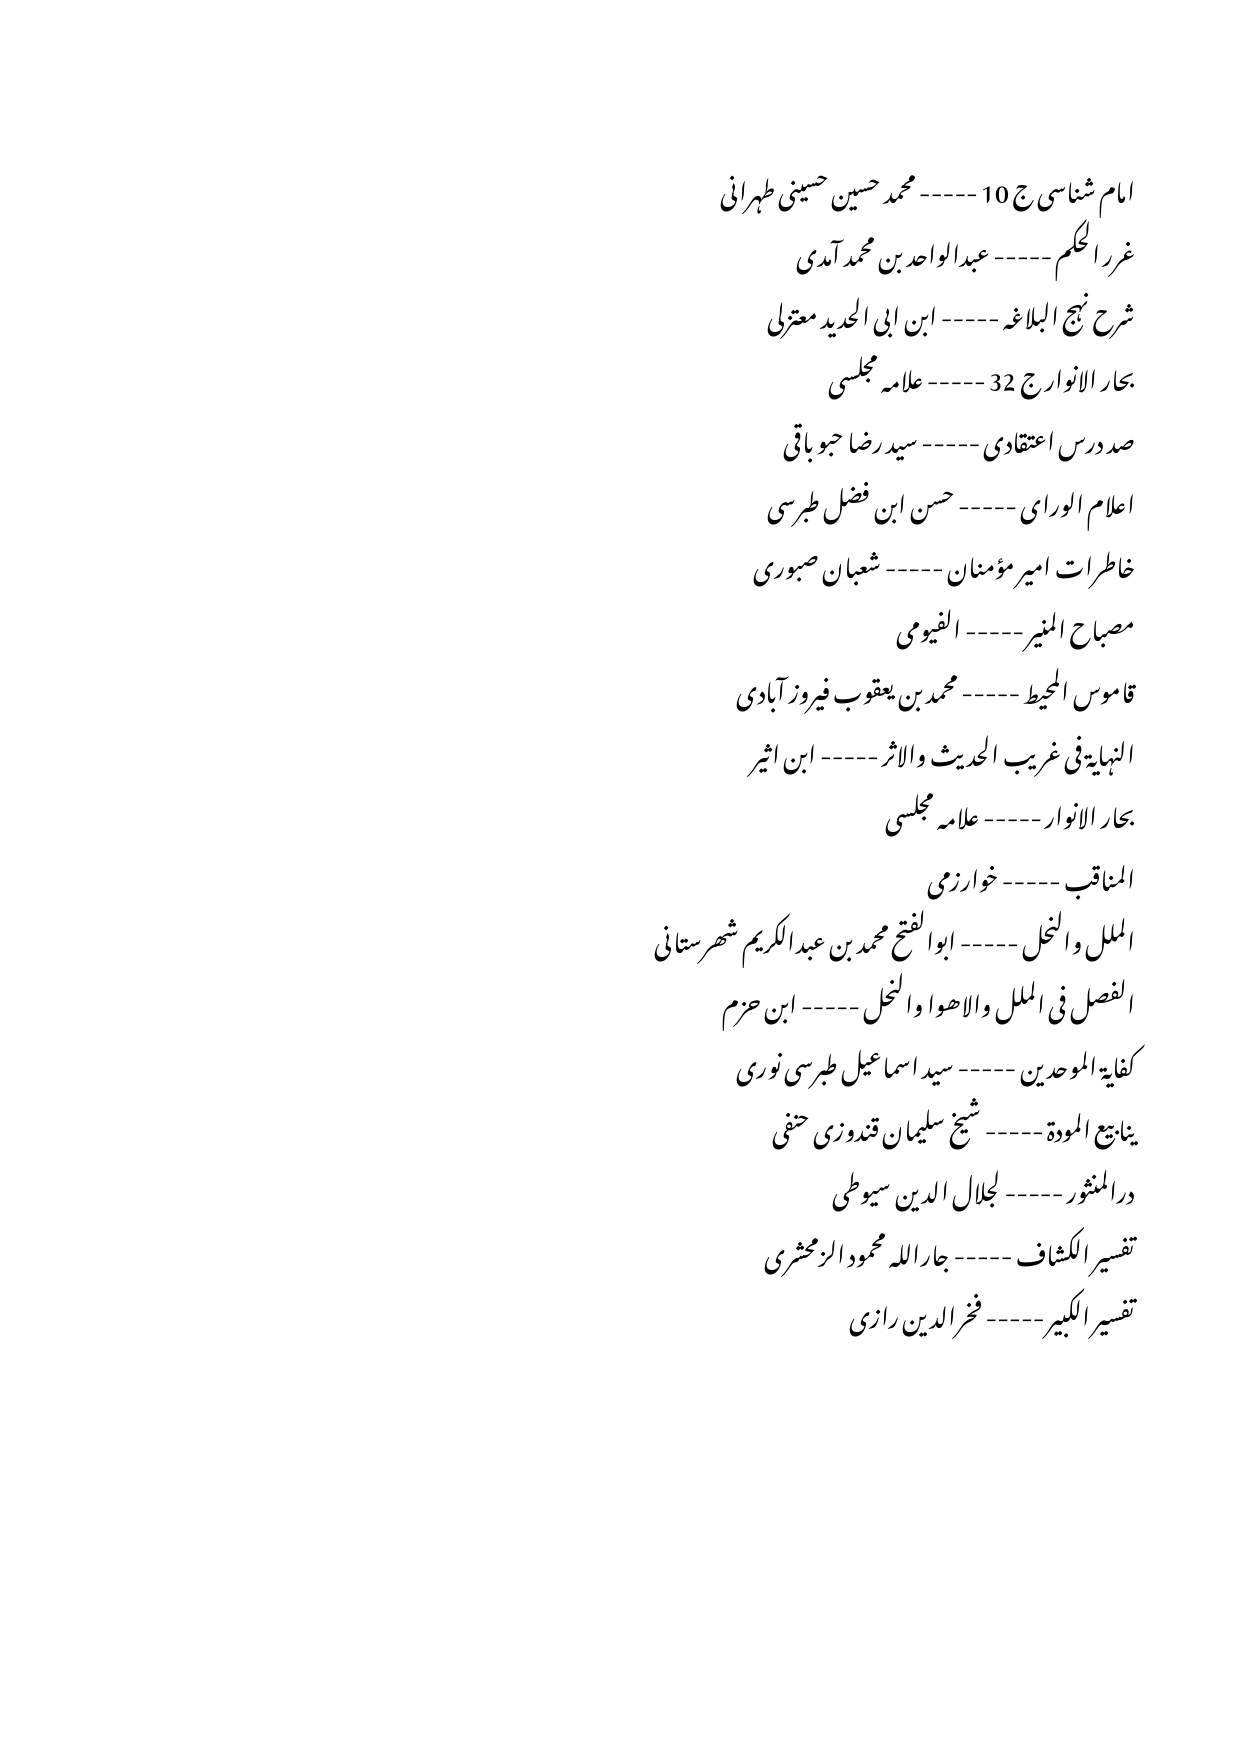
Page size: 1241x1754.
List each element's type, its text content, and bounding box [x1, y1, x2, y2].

text تفسیر الکشاف ----- جاراللہ محمود الزمحشری [75, 1219, 1165, 1281]
text خاطرات امیر مؤمنان ----- شعبان صبوری [75, 531, 1165, 594]
text امام شناسی ج 10 ----- محمد حسین حسینی طہرانی [75, 156, 1165, 219]
text کفایة الموحدین ----- سید اسماعیل طبرسی نوری [75, 1031, 1165, 1094]
text النہایة فی غریب الحدیث والاثر ----- ابن اثیر [75, 719, 1165, 781]
text ینابیع المودة ----- شیخ سلیمان قندوزی حنفی [75, 1094, 1165, 1156]
text بحار الانوار ----- علامہ مجلسی [75, 781, 1165, 844]
text مصباح المنیر ----- الفیومی [75, 594, 1165, 656]
text غرر الحکم ----- عبدالواحد بن محمد آمدی [1057, 219, 1165, 281]
text الملل والنحل ----- ابوالفتح محمد بن عبدالکریم شھرستانی [75, 906, 1165, 969]
text المناقب ----- خوارزمی [75, 844, 1165, 906]
text تفسیر الکبیر ----- فخرالدین رازی [75, 1281, 1165, 1344]
text شرح نہج البلاغہ ----- ابن ابی الحدید معتزلی [75, 281, 1165, 344]
text بحار الانوار ج 32 ----- علامہ مجلسی [75, 344, 1165, 406]
text قاموس المحیط ----- محمد بن یعقوب فیروز آبادی [75, 656, 1165, 719]
text غرر الحکم ----- عبدالواحد بن محمد آمدی [75, 219, 1085, 281]
text اعلام الورای ----- حسن ابن فضل طبرسی [75, 469, 1165, 531]
text صد درس اعتقادی ----- سید رضا حبو باقی [75, 406, 1165, 469]
text درالمنثور ----- لجلال الدین سیوطی [75, 1156, 1165, 1219]
text الفصل فی الملل والاھوا والنحل ----- ابن حزم [75, 969, 1165, 1031]
